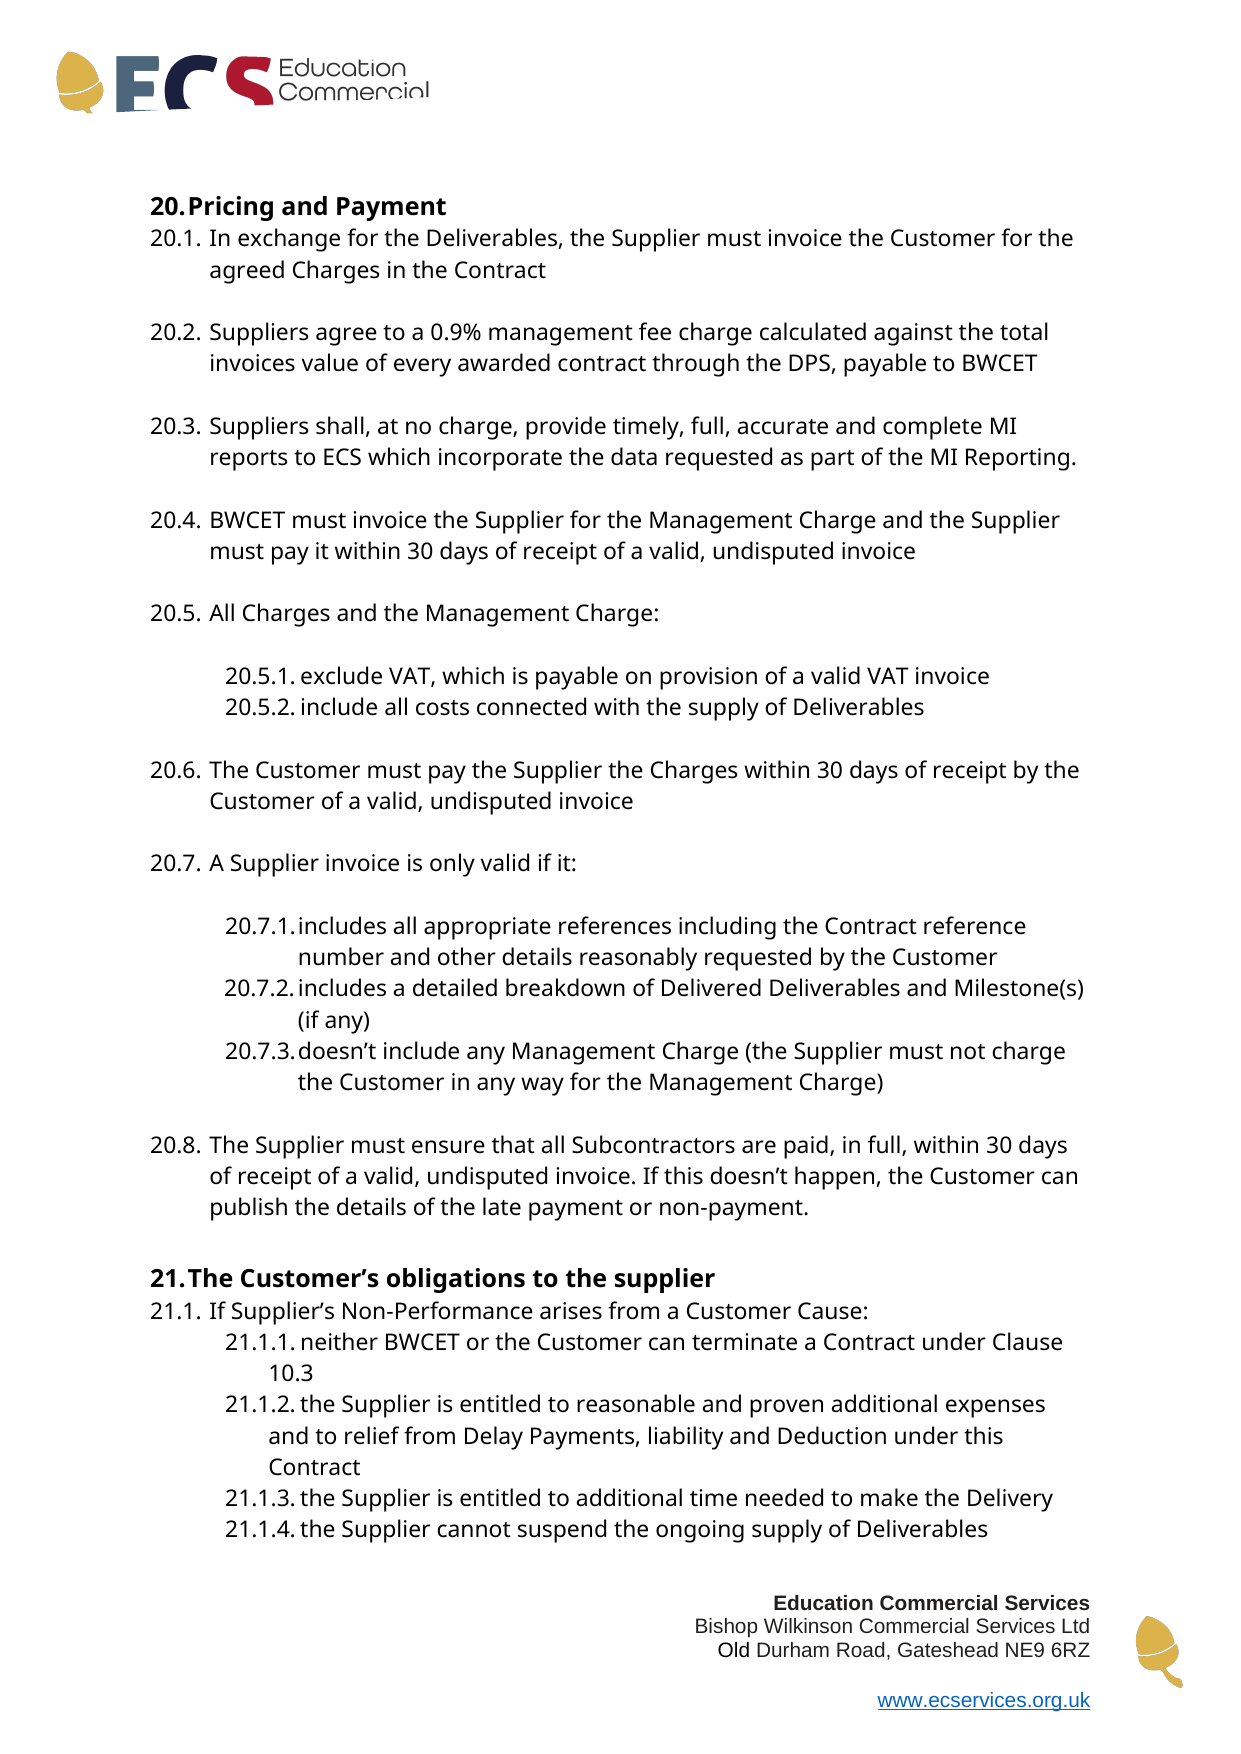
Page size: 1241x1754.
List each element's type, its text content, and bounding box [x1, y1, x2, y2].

list the Supplier is entitled to additional time needed to make the Delivery [225, 1482, 1090, 1513]
list include all costs connected with the supply of Deliverables [225, 691, 1090, 722]
list includes all appropriate references including the Contract reference number and other details reasonably requested by the Customer [225, 910, 1090, 972]
list includes a detailed breakdown of Delivered Deliverables and Milestone(s) (if any) [224, 972, 1090, 1035]
list BWCET must invoice the Supplier for the Management Charge and the Supplier must pay it within 30 days of receipt of a valid, undisputed invoice [150, 503, 1090, 566]
list All Charges and the Management Charge: [150, 597, 1090, 628]
subtitle The Customer’s obligations to the supplier [150, 1261, 1090, 1294]
list exclude VAT, which is payable on provision of a valid VAT invoice [225, 660, 1090, 691]
list If Supplier’s Non-Performance arises from a Customer Cause: [150, 1294, 1090, 1326]
list neither BWCET or the Customer can terminate a Contract under Clause 10.3 [225, 1326, 1090, 1388]
list the Supplier is entitled to reasonable and proven additional expenses and to relief from Delay Payments, liability and Deduction under this Contract [225, 1388, 1090, 1482]
subtitle Pricing and Payment [150, 188, 1090, 222]
list Suppliers agree to a 0.9% management fee charge calculated against the total invoices value of every awarded contract through the DPS, payable to BWCET [150, 316, 1090, 378]
list doesn’t include any Management Charge (the Supplier must not charge the Customer in any way for the Management Charge) [225, 1035, 1090, 1097]
list Suppliers shall, at no charge, provide timely, full, accurate and complete MI reports to ECS which incorporate the data requested as part of the MI Reporting. [150, 410, 1090, 472]
list In exchange for the Deliverables, the Supplier must invoice the Customer for the agreed Charges in the Contract [150, 222, 1090, 285]
list The Customer must pay the Supplier the Charges within 30 days of receipt by the Customer of a valid, undisputed invoice [150, 753, 1090, 816]
list The Supplier must ensure that all Subcontractors are paid, in full, within 30 days of receipt of a valid, undisputed invoice. If this doesn’t happen, the Customer can publish the details of the late payment or non-payment. [150, 1128, 1090, 1222]
list A Supplier invoice is only valid if it: [150, 847, 1090, 878]
list the Supplier cannot suspend the ongoing supply of Deliverables [225, 1513, 1090, 1544]
